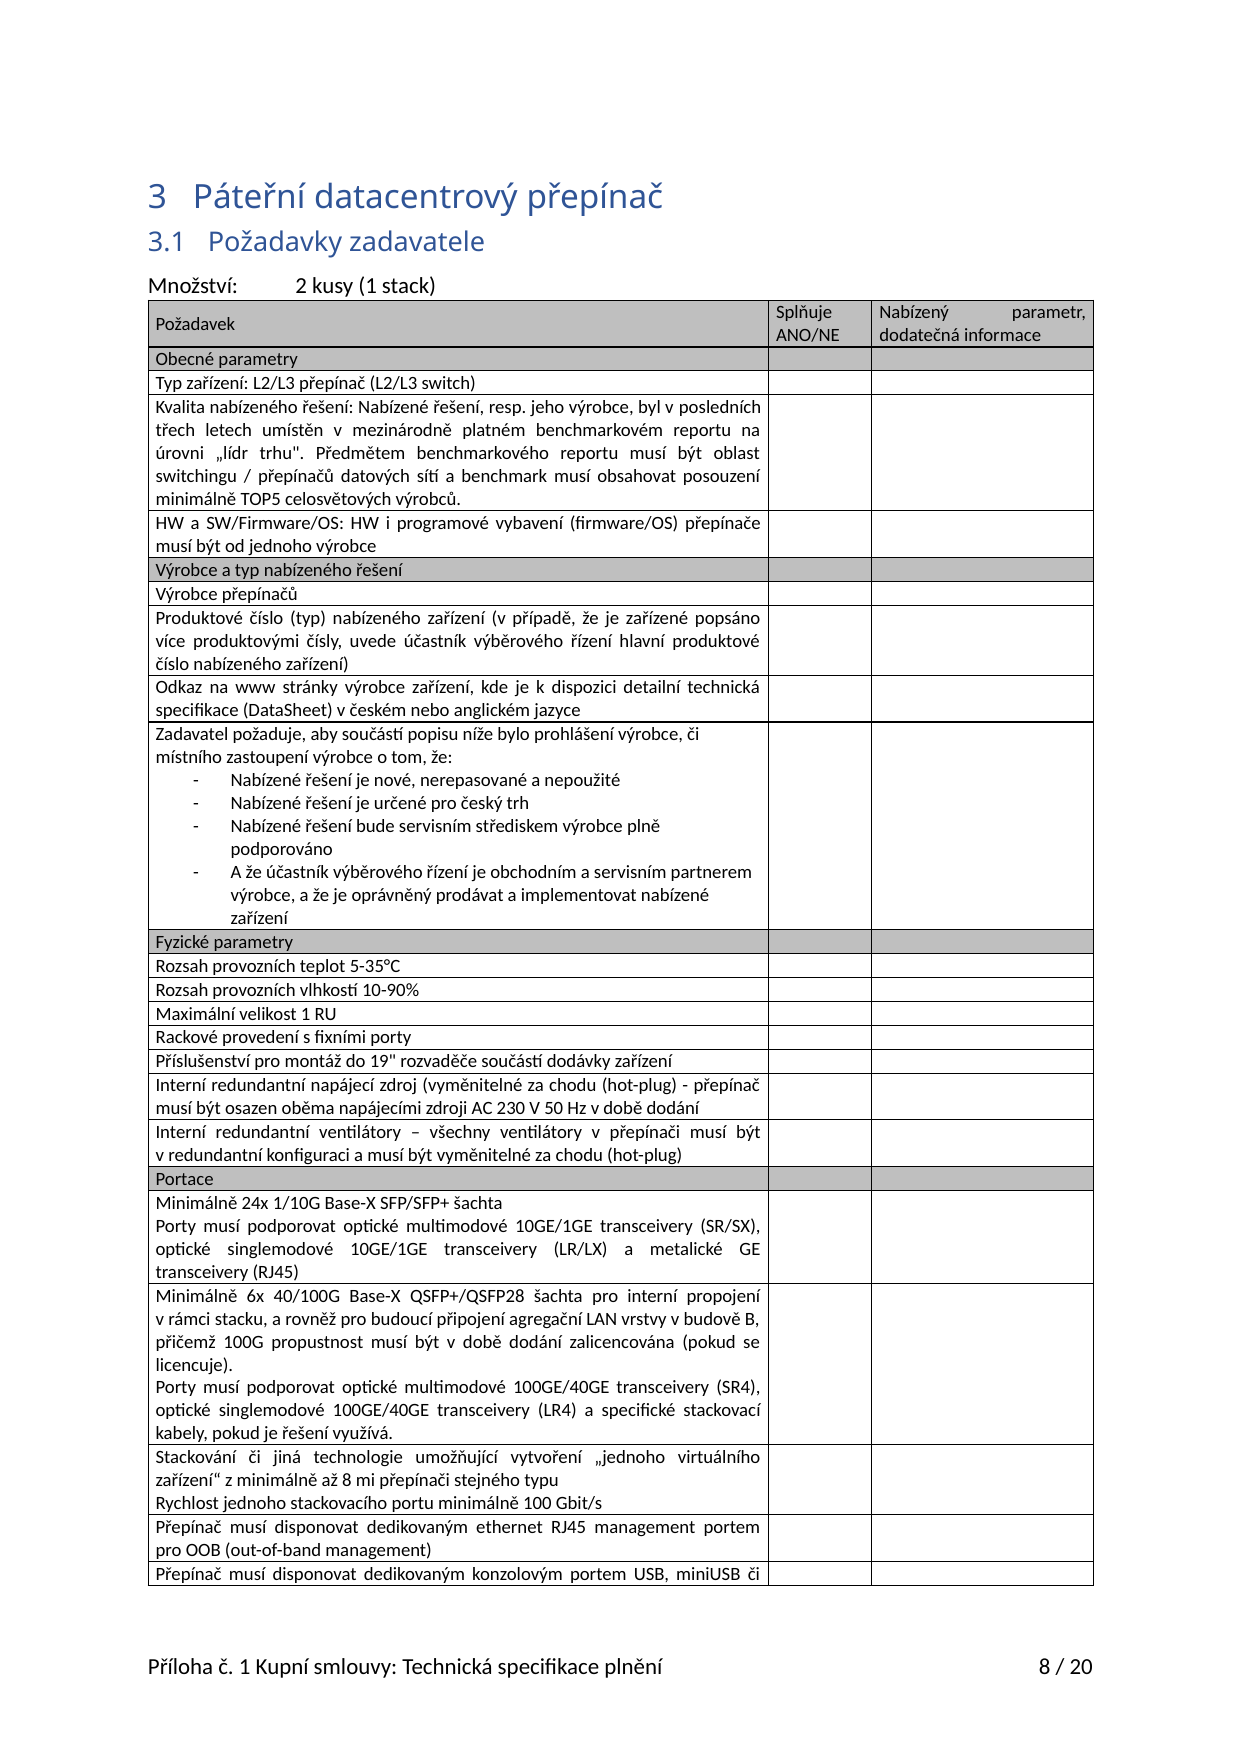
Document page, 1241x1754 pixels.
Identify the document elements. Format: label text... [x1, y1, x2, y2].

table_cell [769, 395, 871, 510]
table_header Požadavek [149, 301, 768, 346]
table_cell [769, 930, 871, 953]
table_cell [872, 978, 1093, 1001]
table_cell Odkaz na www stránky výrobce zařízení, kde je k dispozici detailní technická specifikace (DataSheet) v českém nebo anglickém jazyce [149, 676, 768, 721]
table_cell [769, 1074, 871, 1119]
table_cell Kvalita nabízeného řešení: Nabízené řešení, resp. jeho výrobce, byl v posledních třech letech umístěn v mezinárodně platném benchmarkovém reportu na úrovni „lídr trhu". Předmětem benchmarkového reportu musí být oblast switchingu / přepínačů datových sítí a benchmark musí obsahovat posouzení minimálně TOP5 celosvětových výrobců. [149, 395, 768, 510]
table_cell [872, 723, 1093, 929]
table_cell Portace [149, 1167, 768, 1190]
table_cell [872, 1074, 1093, 1119]
table_cell Produktové číslo (typ) nabízeného zařízení (v případě, že je zařízené popsáno více produktovými čísly, uvede účastník výběrového řízení hlavní produktové číslo nabízeného zařízení) [149, 606, 768, 674]
table_cell [769, 1284, 871, 1444]
table_cell [872, 511, 1093, 557]
table_cell [769, 723, 871, 929]
table_cell Rozsah provozních teplot 5-35°C [149, 954, 768, 977]
table_cell [769, 1445, 871, 1514]
table_cell [872, 1050, 1093, 1072]
table_cell [769, 954, 871, 977]
table_cell [769, 1167, 871, 1190]
table_header Nabízený parametr, dodatečná informace [872, 301, 1093, 346]
table_cell HW a SW/Firmware/OS: HW i programové vybavení (firmware/OS) přepínače musí být od jednoho výrobce [149, 511, 768, 557]
subtitle Požadavky zadavatele [148, 222, 1093, 259]
table_cell Výrobce přepínačů [149, 582, 768, 605]
table_cell Stackování či jiná technologie umožňující vytvoření „jednoho virtuálního zařízení“ z minimálně až 8 mi přepínači stejného typu Rychlost jednoho stackovacího portu minimálně 100 Gbit/s [149, 1445, 768, 1514]
table_cell [872, 954, 1093, 977]
table_cell [769, 1002, 871, 1024]
table_cell [872, 1191, 1093, 1283]
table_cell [149, 1562, 768, 1585]
table_cell [769, 676, 871, 721]
table_cell [769, 348, 871, 370]
table_cell Typ zařízení: L2/L3 přepínač (L2/L3 switch) [149, 371, 768, 394]
table_cell Obecné parametry [149, 348, 768, 370]
table_cell Přepínač musí disponovat dedikovaným ethernet RJ45 management portem pro OOB (out-of-band management) [149, 1515, 768, 1561]
table_cell [769, 606, 871, 674]
table_cell Fyzické parametry [149, 930, 768, 953]
table_header Splňuje ANO/NE [769, 301, 871, 346]
table_cell Interní redundantní ventilátory – všechny ventilátory v přepínači musí být v redundantní konfiguraci a musí být vyměnitelné za chodu (hot-plug) [149, 1120, 768, 1166]
table_cell [872, 582, 1093, 605]
table_cell [872, 395, 1093, 510]
text Množství: 2 kusy (1 stack) [148, 272, 1093, 299]
table_cell [769, 511, 871, 557]
table_cell [769, 1026, 871, 1048]
table_cell [872, 930, 1093, 953]
table_cell [769, 1050, 871, 1072]
table_cell Minimálně 24x 1/10G Base-X SFP/SFP+ šachta Porty musí podporovat optické multimodové 10GE/1GE transceivery (SR/SX), optické singlemodové 10GE/1GE transceivery (LR/LX) a metalické GE transceivery (RJ45) [149, 1191, 768, 1283]
table_cell [872, 371, 1093, 394]
table_cell Výrobce a typ nabízeného řešení [149, 558, 768, 581]
table_cell [872, 1120, 1093, 1166]
table_cell Zadavatel požaduje, aby součástí popisu níže bylo prohlášení výrobce, či místního zastoupení výrobce o tom, že: Nabízené řešení je nové, nerepasované a nepoužité Nabízené řešení je určené pro český trh Nabízené řešení bude servisním střediskem výrobce plně podporováno A že účastník výběrového řízení je obchodním a servisním partnerem výrobce, a že je oprávněný prodávat a implementovat nabízené zařízení [149, 723, 768, 929]
table_cell [872, 1167, 1093, 1190]
table_cell Maximální velikost 1 RU [149, 1002, 768, 1024]
table_cell [769, 371, 871, 394]
table_cell [769, 1191, 871, 1283]
table_cell Minimálně 6x 40/100G Base-X QSFP+/QSFP28 šachta pro interní propojení v rámci stacku, a rovněž pro budoucí připojení agregační LAN vrstvy v budově B, přičemž 100G propustnost musí být v době dodání zalicencována (pokud se licencuje). Porty musí podporovat optické multimodové 100GE/40GE transceivery (SR4), optické singlemodové 100GE/40GE transceivery (LR4) a specifické stackovací kabely, pokud je řešení využívá. [149, 1284, 768, 1444]
table_cell [872, 1515, 1093, 1561]
table_cell [872, 348, 1093, 370]
table_cell Příslušenství pro montáž do 19" rozvaděče součástí dodávky zařízení [149, 1050, 768, 1072]
table_cell [872, 606, 1093, 674]
table_cell [872, 1284, 1093, 1444]
table_cell Rozsah provozních vlhkostí 10-90% [149, 978, 768, 1001]
table_cell [769, 582, 871, 605]
table_cell [769, 978, 871, 1001]
table_cell [769, 1120, 871, 1166]
table_cell [872, 558, 1093, 581]
table_cell [769, 1515, 871, 1561]
table_cell [872, 676, 1093, 721]
subtitle Páteřní datacentrový přepínač [148, 173, 1093, 218]
table_cell [872, 1026, 1093, 1048]
table_cell [769, 558, 871, 581]
table_cell [872, 1002, 1093, 1024]
table_cell [872, 1445, 1093, 1514]
table_cell [769, 1562, 871, 1585]
table_cell Rackové provedení s fixními porty [149, 1026, 768, 1048]
table_cell [872, 1562, 1093, 1585]
table_cell Interní redundantní napájecí zdroj (vyměnitelné za chodu (hot-plug) - přepínač musí být osazen oběma napájecími zdroji AC 230 V 50 Hz v době dodání [149, 1074, 768, 1119]
